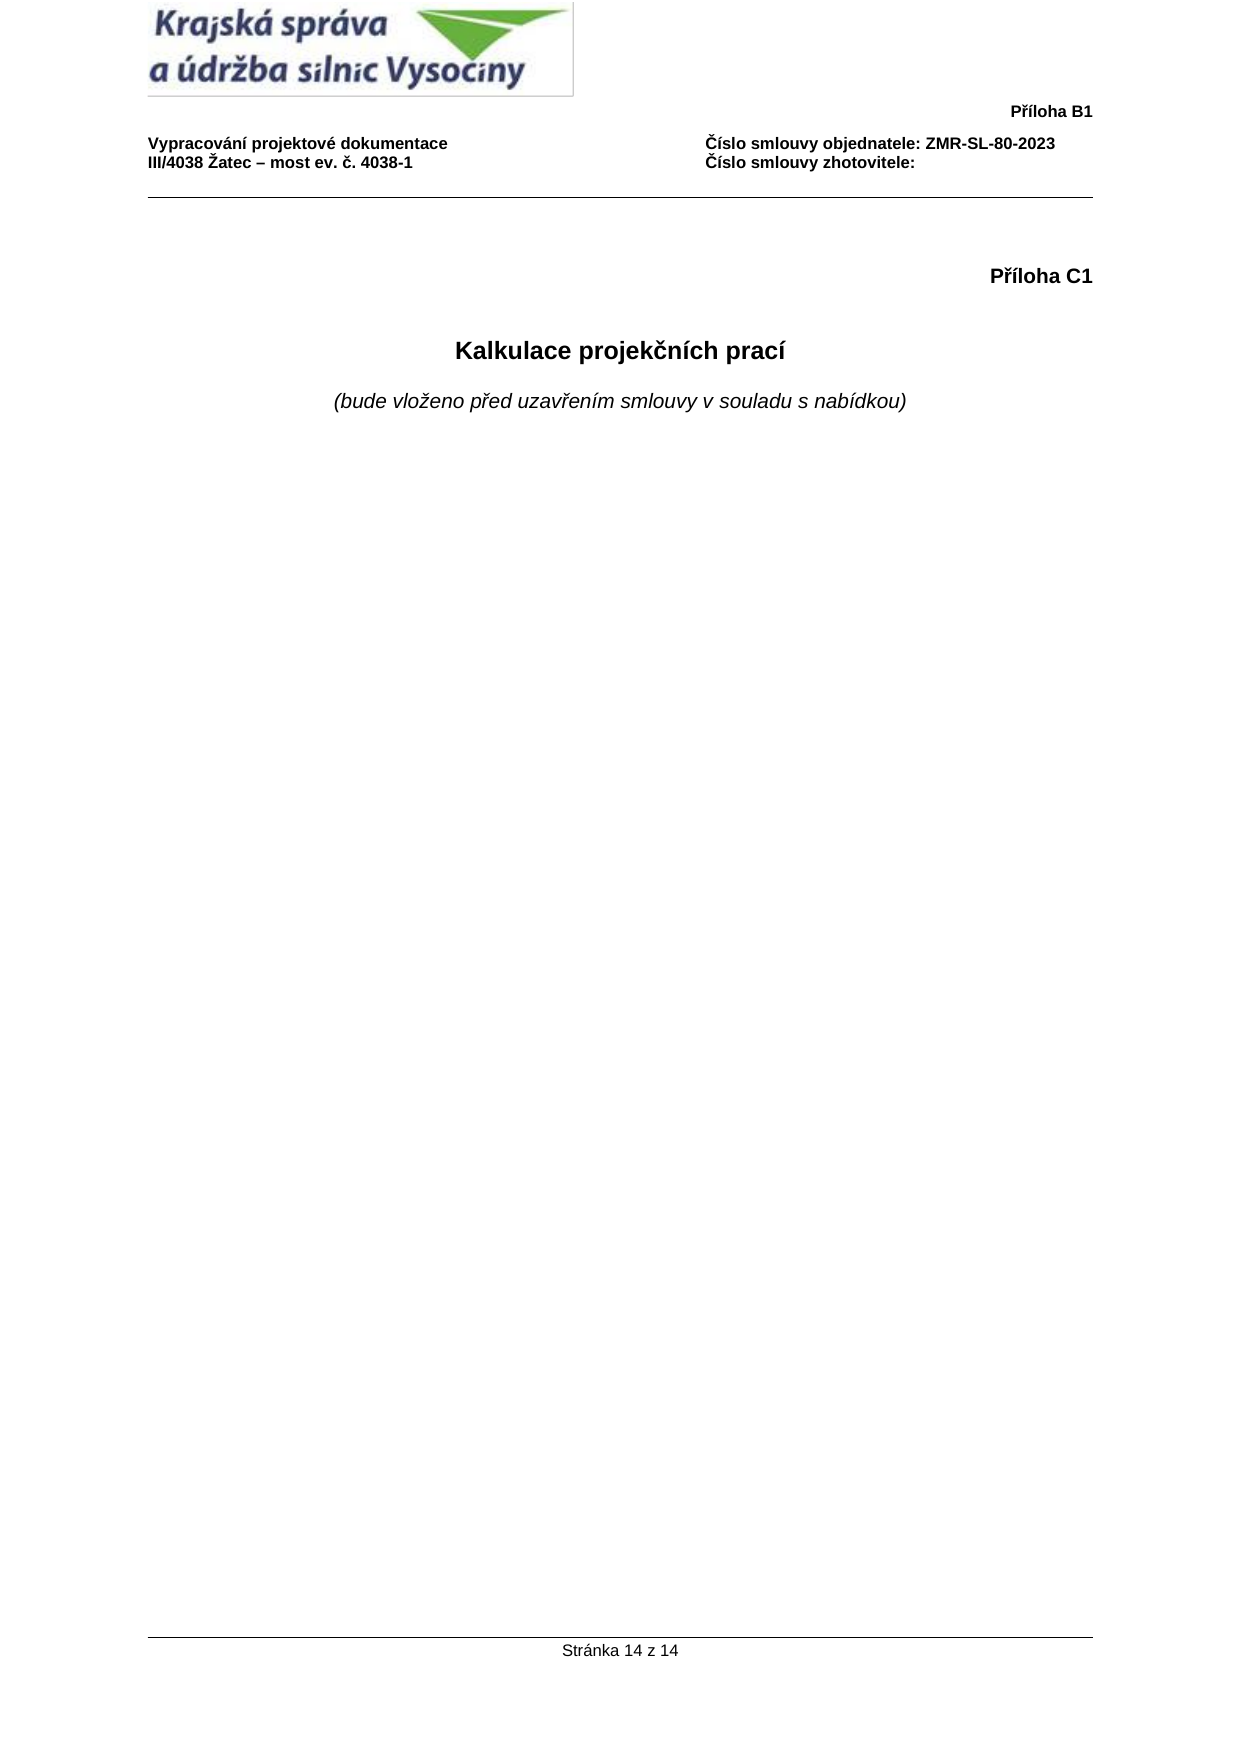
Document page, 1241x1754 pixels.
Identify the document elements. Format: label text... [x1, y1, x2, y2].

text Příloha C1 [148, 264, 1093, 288]
text (bude vloženo před uzavřením smlouvy v souladu s nabídkou) [148, 389, 1093, 413]
picture [147, 2, 574, 98]
text Kalkulace projekčních prací [148, 336, 1093, 365]
